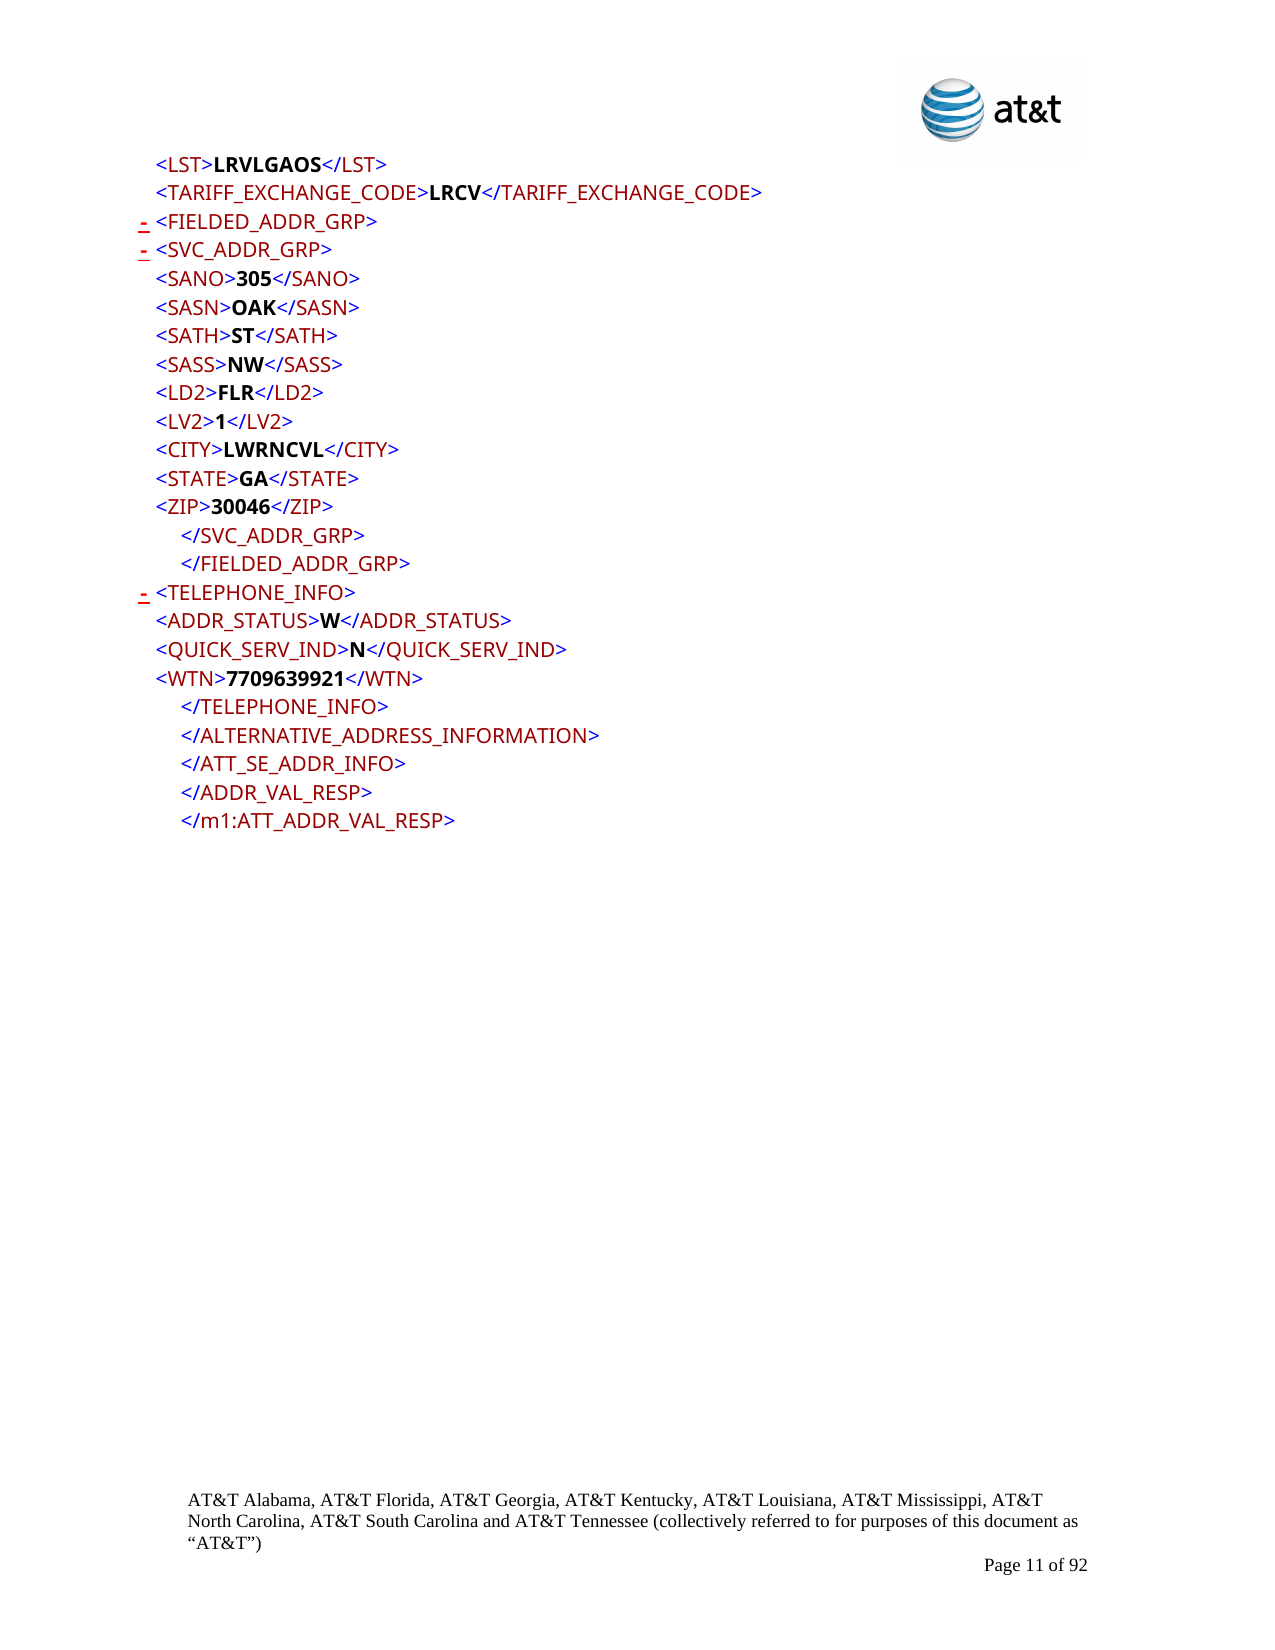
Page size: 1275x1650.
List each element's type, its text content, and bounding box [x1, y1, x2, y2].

text <CITY>LWRNCVL</CITY> [137, 435, 1087, 464]
text <SASN>OAK</SASN> [137, 293, 1087, 321]
text <ADDR_STATUS>W</ADDR_STATUS> [137, 607, 1087, 635]
picture [900, 57, 1082, 150]
text <STATE>GA</STATE> [137, 464, 1087, 492]
text </ALTERNATIVE_ADDRESS_INFORMATION> [162, 721, 1087, 749]
text - <SVC_ADDR_GRP> [137, 236, 1087, 264]
text <SANO>305</SANO> [137, 264, 1087, 293]
text <LD2>FLR</LD2> [137, 378, 1087, 407]
text </FIELDED_ADDR_GRP> [162, 549, 1087, 578]
text <WTN>7709639921</WTN> [137, 664, 1087, 692]
text <TARIFF_EXCHANGE_CODE>LRCV</TARIFF_EXCHANGE_CODE> [137, 178, 1087, 207]
text </m1:ATT_ADDR_VAL_RESP> [162, 806, 1087, 835]
text <SATH>ST</SATH> [137, 321, 1087, 350]
text </ADDR_VAL_RESP> [162, 778, 1087, 806]
text <SASS>NW</SASS> [137, 350, 1087, 378]
text </SVC_ADDR_GRP> [162, 521, 1087, 549]
text <LST>LRVLGAOS</LST> [137, 150, 1087, 178]
text <ZIP>30046</ZIP> [137, 492, 1087, 521]
text </TELEPHONE_INFO> [162, 692, 1087, 721]
text - <FIELDED_ADDR_GRP> [137, 207, 1087, 236]
text <QUICK_SERV_IND>N</QUICK_SERV_IND> [137, 635, 1087, 664]
text </ATT_SE_ADDR_INFO> [162, 749, 1087, 778]
text <LV2>1</LV2> [137, 407, 1087, 435]
text - <TELEPHONE_INFO> [137, 578, 1087, 607]
